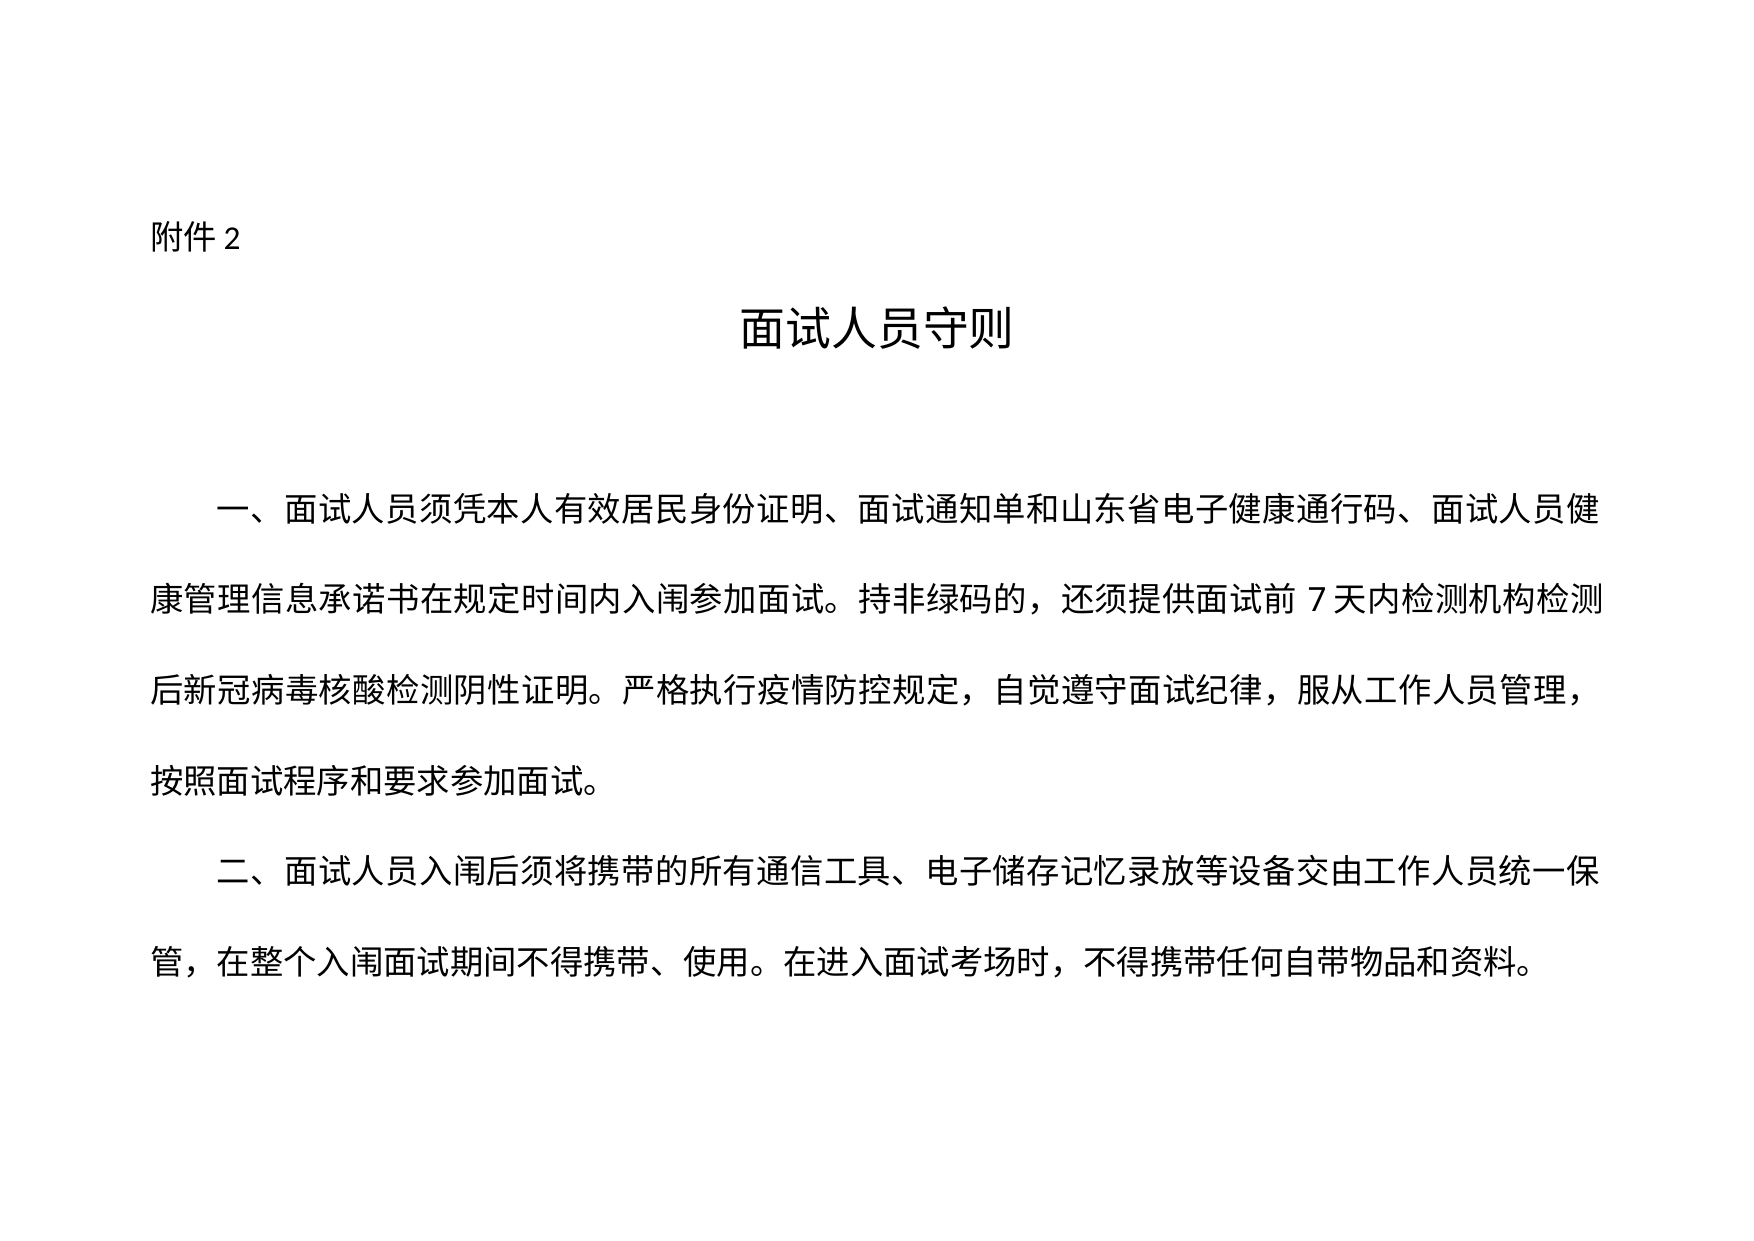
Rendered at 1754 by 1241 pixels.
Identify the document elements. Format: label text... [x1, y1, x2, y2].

text 一、面试人员须凭本人有效居民身份证明、面试通知单和山东省电子健康通行码、面试人员健康管理信息承诺书在规定时间内入闱参加面试。持非绿码的，还须提供面试前7天内检测机构检测后新冠病毒核酸检测阴性证明。严格执行疫情防控规定，自觉遵守面试纪律，服从工作人员管理，按照面试程序和要求参加面试。 [150, 461, 1604, 824]
text 附件2 [150, 189, 1604, 280]
text 二、面试人员入闱后须将携带的所有通信工具、电子储存记忆录放等设备交由工作人员统一保管，在整个入闱面试期间不得携带、使用。在进入面试考场时，不得携带任何自带物品和资料。 [150, 824, 1604, 1005]
text 面试人员守则 [150, 280, 1604, 371]
